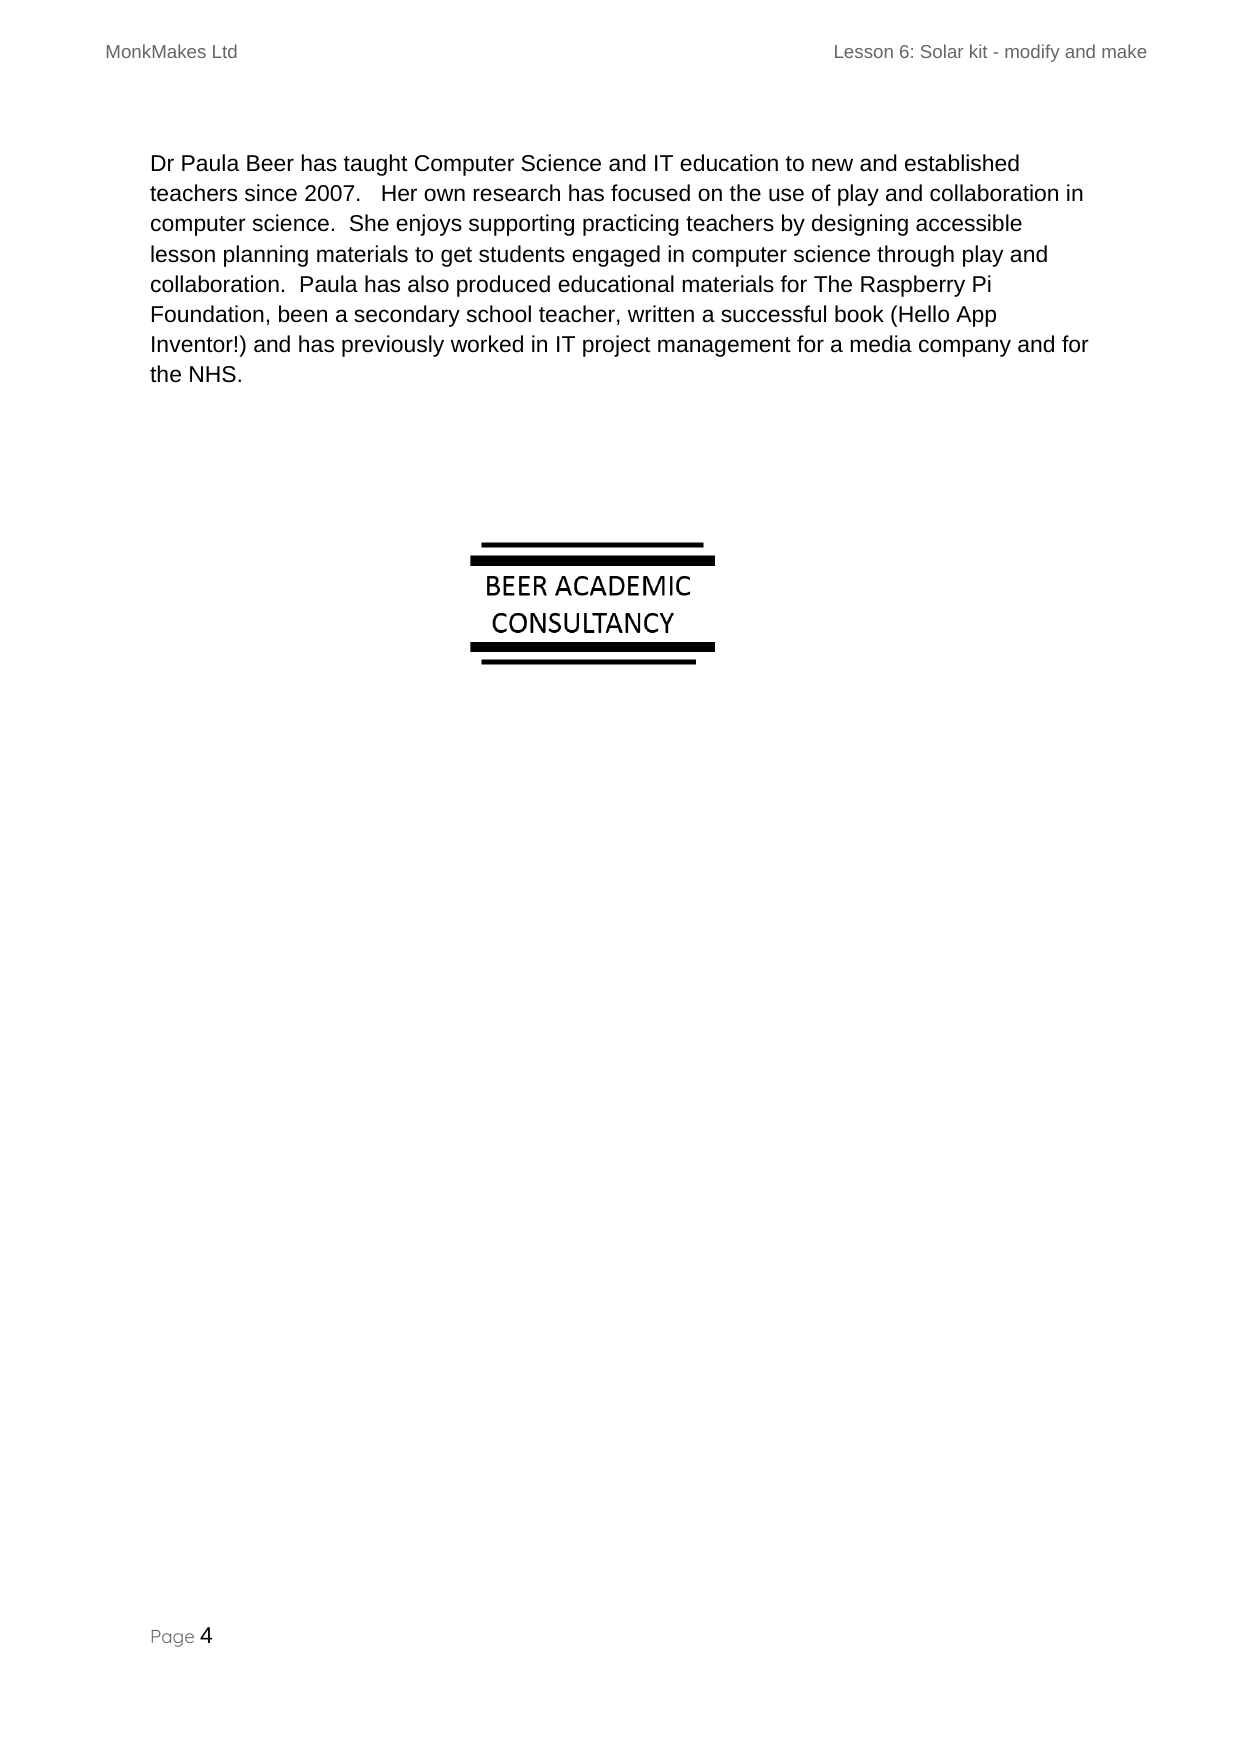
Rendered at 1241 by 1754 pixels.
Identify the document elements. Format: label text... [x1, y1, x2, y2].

text Dr Paula Beer has taught Computer Science and IT education to new and established teachers since 2007. Her own research has focused on the use of play and collaboration in computer science. She enjoys supporting practicing teachers by designing accessible lesson planning materials to get students engaged in computer science through play and collaboration. Paula has also produced educational materials for The Raspberry Pi Foundation, been a secondary school teacher, written a successful book (Hello App Inventor!) and has previously worked in IT project management for a media company and for the NHS. [150, 150, 1090, 388]
picture [470, 531, 715, 677]
